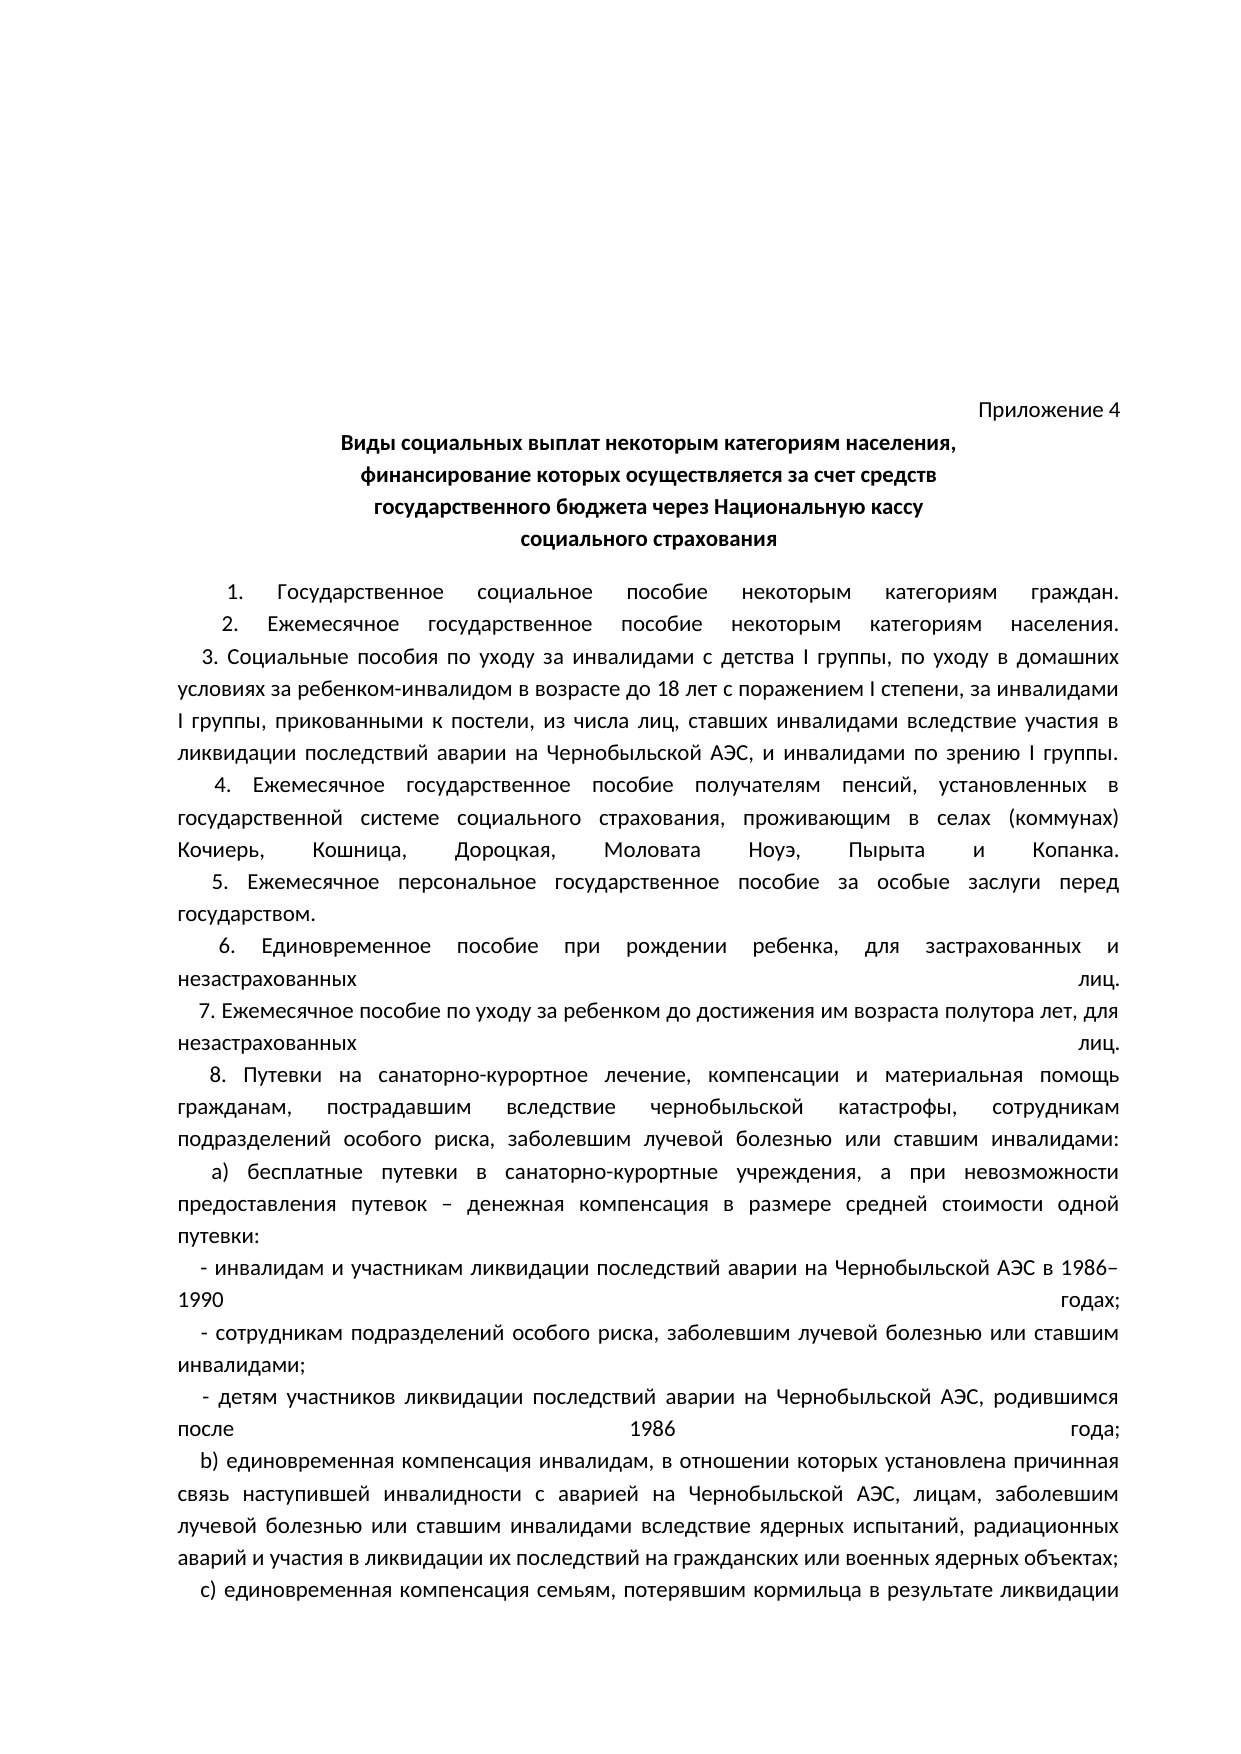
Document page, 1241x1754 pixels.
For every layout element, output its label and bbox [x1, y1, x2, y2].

table_cell [162, 118, 1136, 1619]
